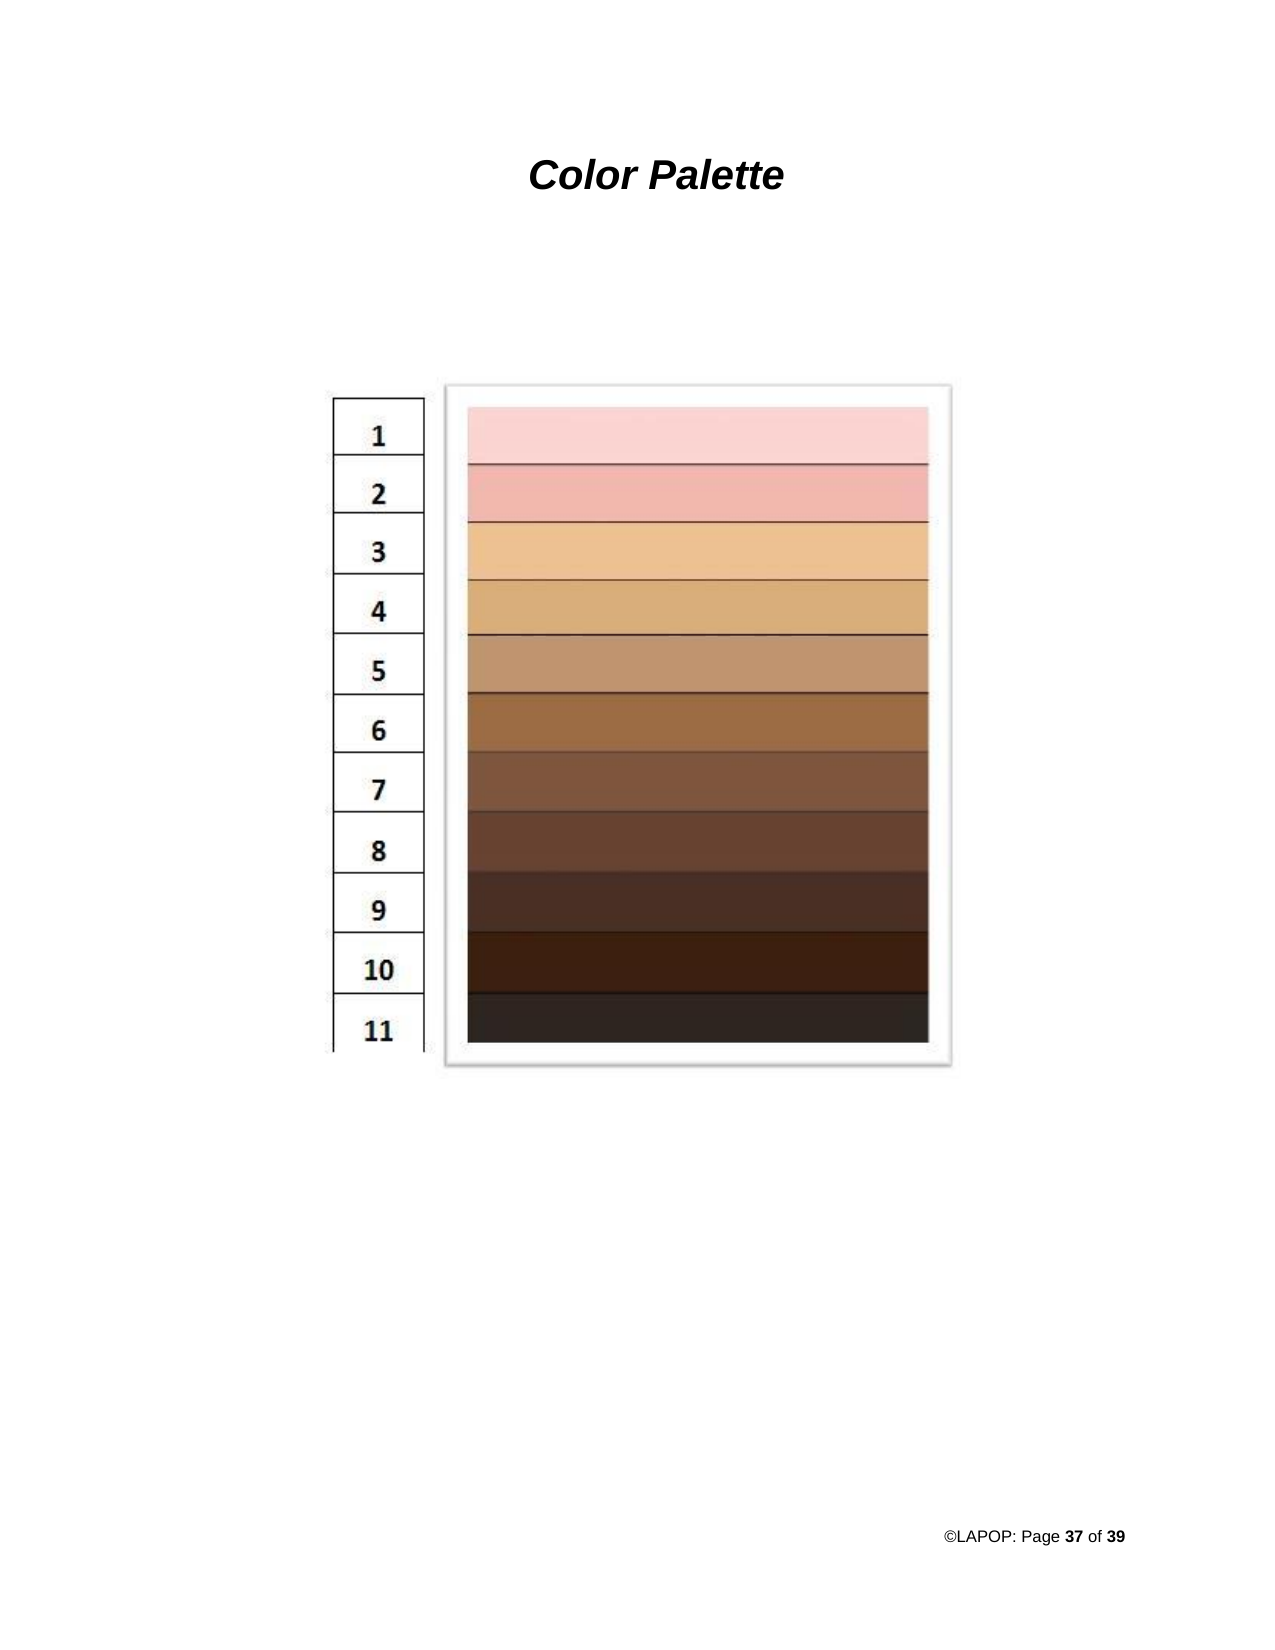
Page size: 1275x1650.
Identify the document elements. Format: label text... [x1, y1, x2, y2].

subtitle Color Palette [187, 150, 1125, 198]
picture [313, 365, 962, 1079]
